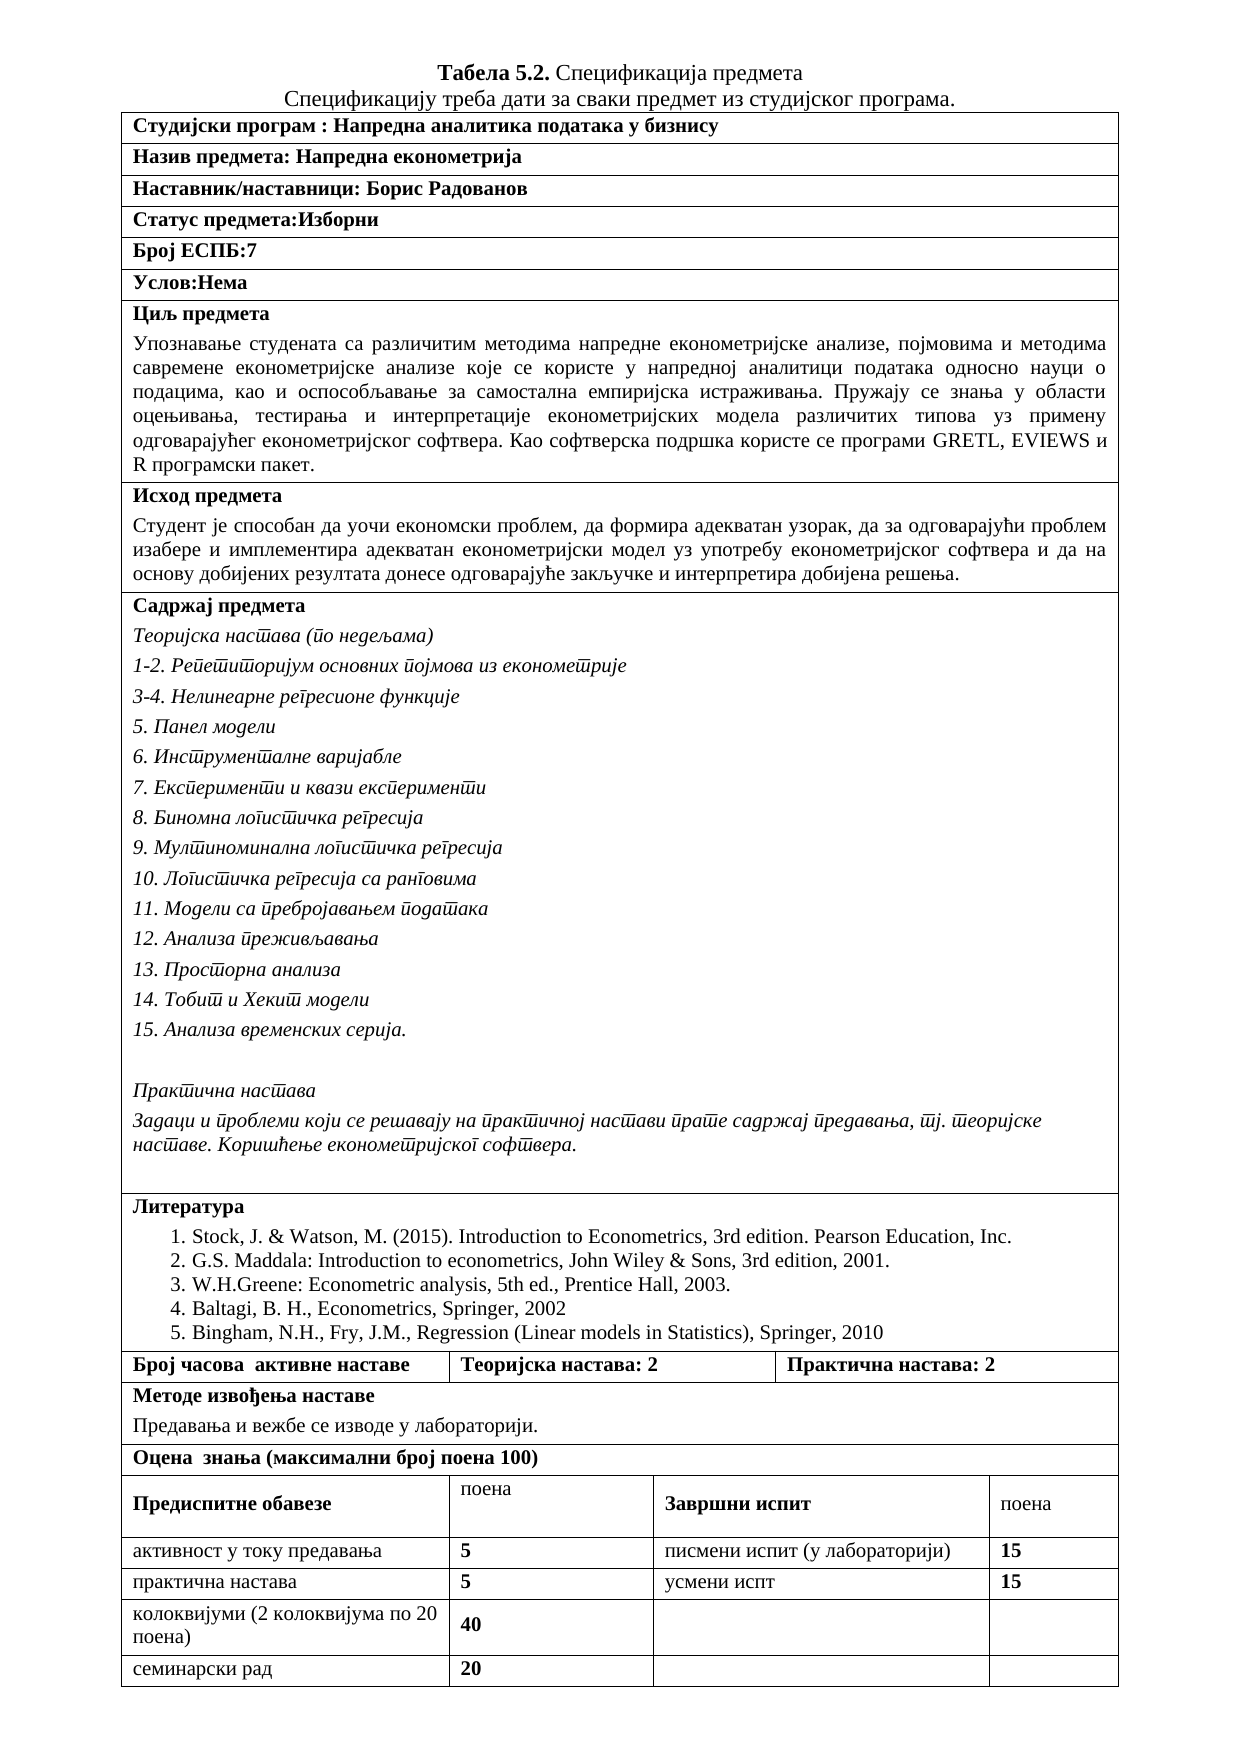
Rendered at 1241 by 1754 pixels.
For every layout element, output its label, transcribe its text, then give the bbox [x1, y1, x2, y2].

table_cell Садржај предмета Теоријска настава (по недељама) 1-2. Репетиторијум основних појмова из економетрије 3-4. Нелинеарне регресионе функције 5. Панел модели 6. Инструменталне варијабле 7. Експерименти и квази експерименти 8. Биномна логистичка регресија 9. Мултиноминална логистичка регресија 10. Логистичка регресија са ранговима 11. Модели са пребројавањем података 12. Анализа преживљавања 13. Просторна анализа 14. Тобит и Хекит модели 15. Анализа временских серија. Практична настава Задаци и проблеми који се решавају на практичној настави прате садржај предавања, тј. теоријске наставе. Коришћење економетријског софтвера. [122, 593, 1118, 1193]
table_cell Теоријска настава: 2 [450, 1352, 775, 1382]
table_cell 5 [450, 1538, 653, 1568]
table_cell семинарски рад [122, 1656, 449, 1686]
text Табела 5.2. Спецификација предмета [59, 59, 1181, 85]
text Спецификацију треба дати за сваки предмет из студијског програма. [59, 85, 1181, 112]
table_cell колоквијуми (2 колоквијума по 20 поена) [122, 1600, 449, 1655]
table_cell 20 [450, 1656, 653, 1686]
table_cell Назив предмета: Напредна економетрија [122, 144, 1118, 174]
table_cell поена [450, 1476, 653, 1537]
table_cell Услов:Нема [122, 270, 1118, 300]
table_cell 5 [450, 1569, 653, 1599]
table_cell практична настава [122, 1569, 449, 1599]
table_cell Број ЕСПБ:7 [122, 238, 1118, 268]
table_cell [654, 1656, 989, 1686]
table_cell Статус предмета:Изборни [122, 207, 1118, 237]
table_cell Литература Stock, J. & Watson, M. (2015). Introduction to Econometrics, 3rd edition. Pearson Education, Inc. G.S. Maddala: Introduction to econometrics, John Wiley & Sons, 3rd edition, 2001. W.H.Greene: Econometric analysis, 5th ed., Prentice Hall, 2003. Baltagi, B. H., Econometrics, Springer, 2002 Bingham, N.H., Fry, J.M., Regression (Linear models in Statistics), Springer, 2010 [122, 1194, 1118, 1351]
table_cell Циљ предмета Упознавање студената са различитим методима напредне економетријске анализе, појмовима и методима савремене економетријске анализе које се користе у напредној аналитици података односно науци о подацима, као и оспособљавање за самостална емпиријска истраживања. Пружају се знања у области оцењивања, тестирања и интерпретације економетријских модела различитих типова уз примену одговарајућег економетријског софтвера. Као софтверска подршка користе се програми GRETL, EVIEWS и R програмски пакет. [122, 301, 1118, 482]
table_cell [654, 1600, 989, 1655]
table_cell Наставник/наставници: Борис Радованов [122, 176, 1118, 206]
table_cell Оцена знања (максимални број поена 100) [122, 1445, 1118, 1475]
table_cell Исход предмета Студент је способан да уочи економски проблем, да формира адекватан узорак, да за одговарајући проблем изабере и имплементира адекватан економетријски модел уз употребу економетријског софтвера и да на основу добијених резултата донесе одговарајуће закључке и интерпретира добијена решења. [122, 483, 1118, 592]
table_cell активност у току предавања [122, 1538, 449, 1568]
table_cell писмени испит (у лабораторији) [654, 1538, 989, 1568]
table_cell [990, 1600, 1118, 1655]
table_cell Број часова активне наставе [122, 1352, 449, 1382]
table_cell Завршни испит [654, 1476, 989, 1537]
table_header Студијски програм : Напредна аналитика података у бизнису [122, 113, 1118, 143]
table_cell 40 [450, 1600, 653, 1655]
table_cell 15 [990, 1538, 1118, 1568]
table_cell Практична настава: 2 [776, 1352, 1118, 1382]
table_cell Предиспитне обавезе [122, 1476, 449, 1537]
table_cell 15 [990, 1569, 1118, 1599]
table_cell Методе извођења наставе Предавања и вежбе се изводе у лабораторији. [122, 1383, 1118, 1444]
table_cell [990, 1656, 1118, 1686]
table_cell поена [990, 1476, 1118, 1537]
table_cell усмени испт [654, 1569, 989, 1599]
